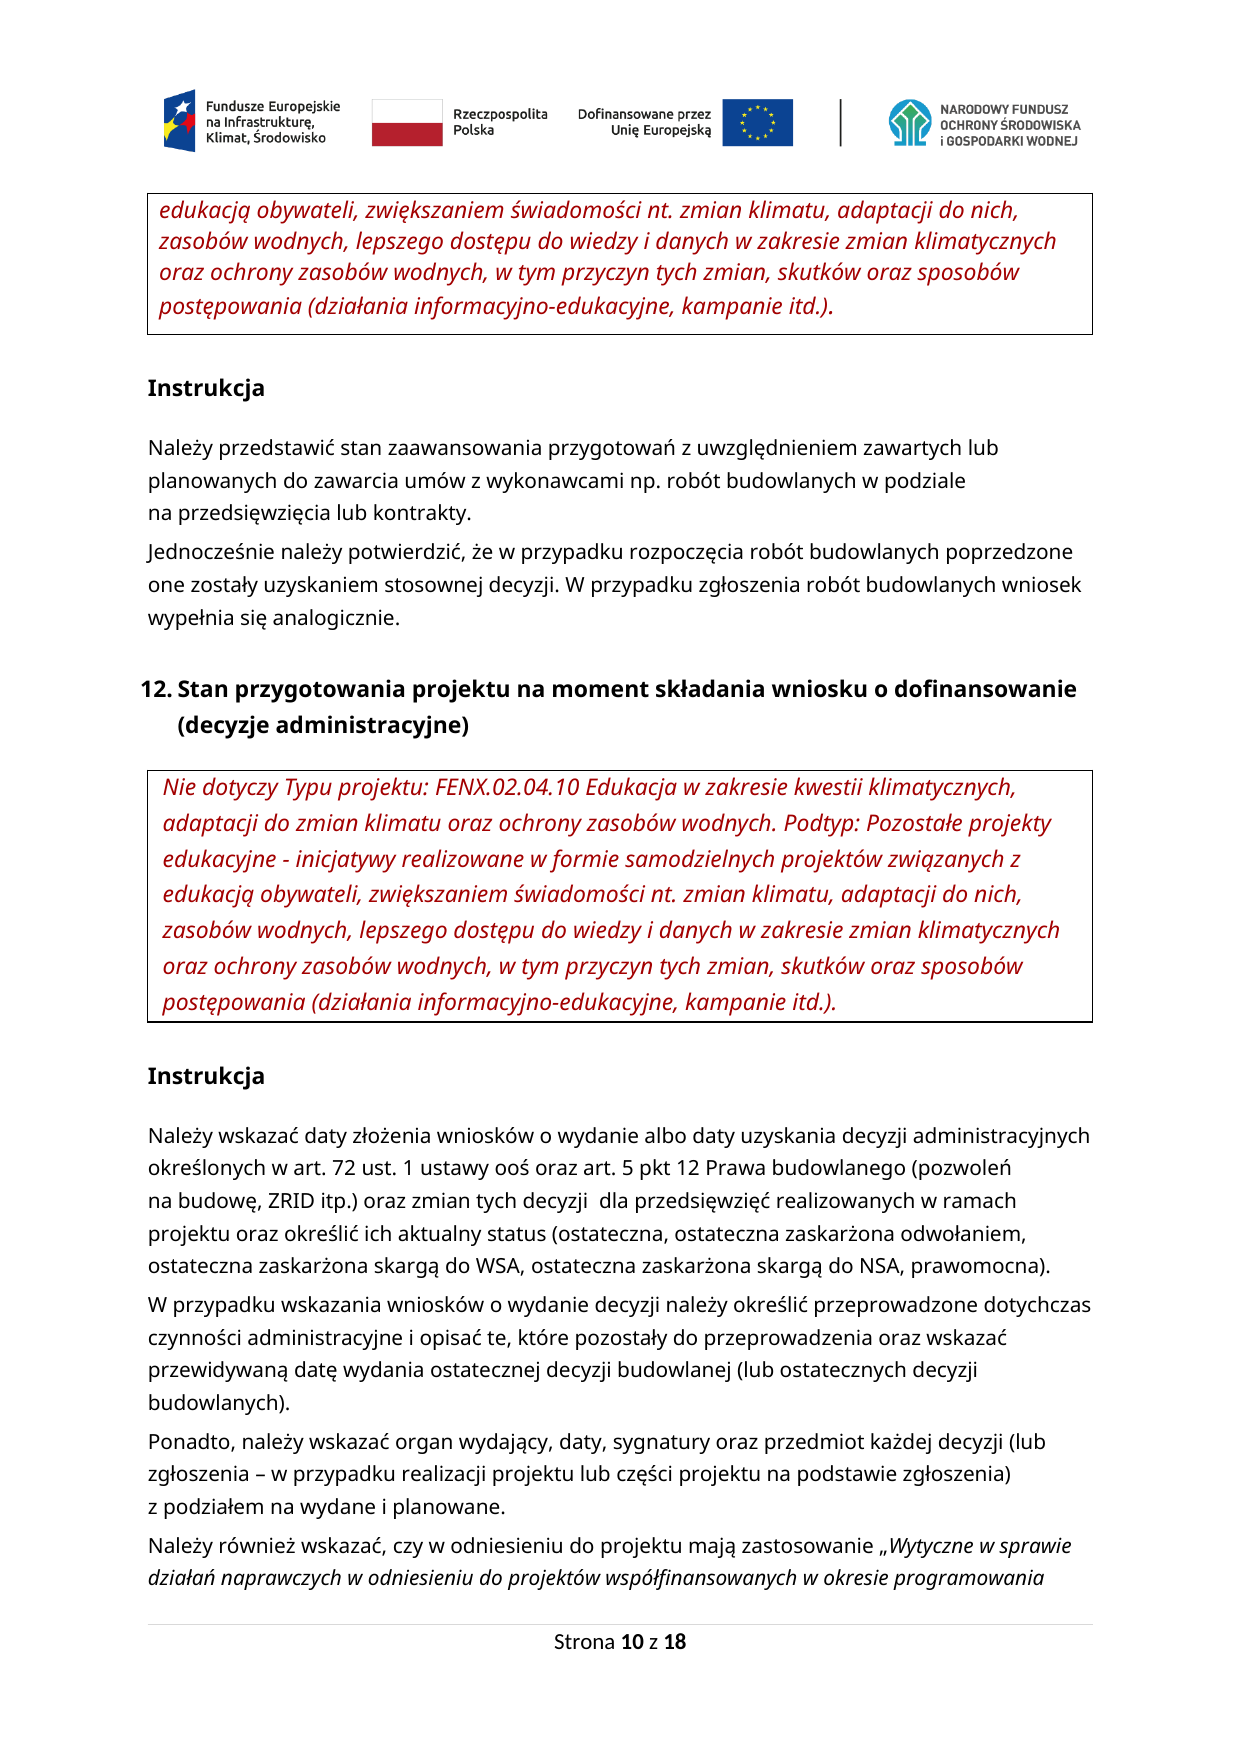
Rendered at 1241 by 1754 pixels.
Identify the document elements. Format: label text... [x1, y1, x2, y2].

text Ponadto, należy wskazać organ wydający, daty, sygnatury oraz przedmiot każdej decyzji (lub zgłoszenia – w przypadku realizacji projektu lub części projektu na podstawie zgłoszenia) z podziałem na wydane i planowane. [148, 1427, 1093, 1520]
text Instrukcja [148, 1060, 1093, 1091]
text Instrukcja [148, 372, 1093, 404]
list Stan przygotowania projektu na moment składania wniosku o dofinansowanie (decyzje administracyjne) [140, 673, 1093, 740]
text Jednocześnie należy potwierdzić, że w przypadku rozpoczęcia robót budowlanych poprzedzone one zostały uzyskaniem stosownej decyzji. W przypadku zgłoszenia robót budowlanych wniosek wypełnia się analogicznie. [148, 537, 1093, 631]
text Należy przedstawić stan zaawansowania przygotowań z uwzględnieniem zawartych lub planowanych do zawarcia umów z wykonawcami np. robót budowlanych w podziale na przedsięwzięcia lub kontrakty. [148, 433, 1093, 527]
text W przypadku wskazania wniosków o wydanie decyzji należy określić przeprowadzone dotychczas czynności administracyjne i opisać te, które pozostały do przeprowadzenia oraz wskazać przewidywaną datę wydania ostatecznej decyzji budowlanej (lub ostatecznych decyzji budowlanych). [148, 1290, 1093, 1416]
picture [147, 73, 1093, 168]
text Należy wskazać daty złożenia wniosków o wydanie albo daty uzyskania decyzji administracyjnych określonych w art. 72 ust. 1 ustawy ooś oraz art. 5 pkt 12 Prawa budowlanego (pozwoleń na budowę, ZRID itp.) oraz zmian tych decyzji dla przedsięwzięć realizowanych w ramach projektu oraz określić ich aktualny status (ostateczna, ostateczna zaskarżona odwołaniem, ostateczna zaskarżona skargą do WSA, ostateczna zaskarżona skargą do NSA, prawomocna). [148, 1121, 1093, 1280]
